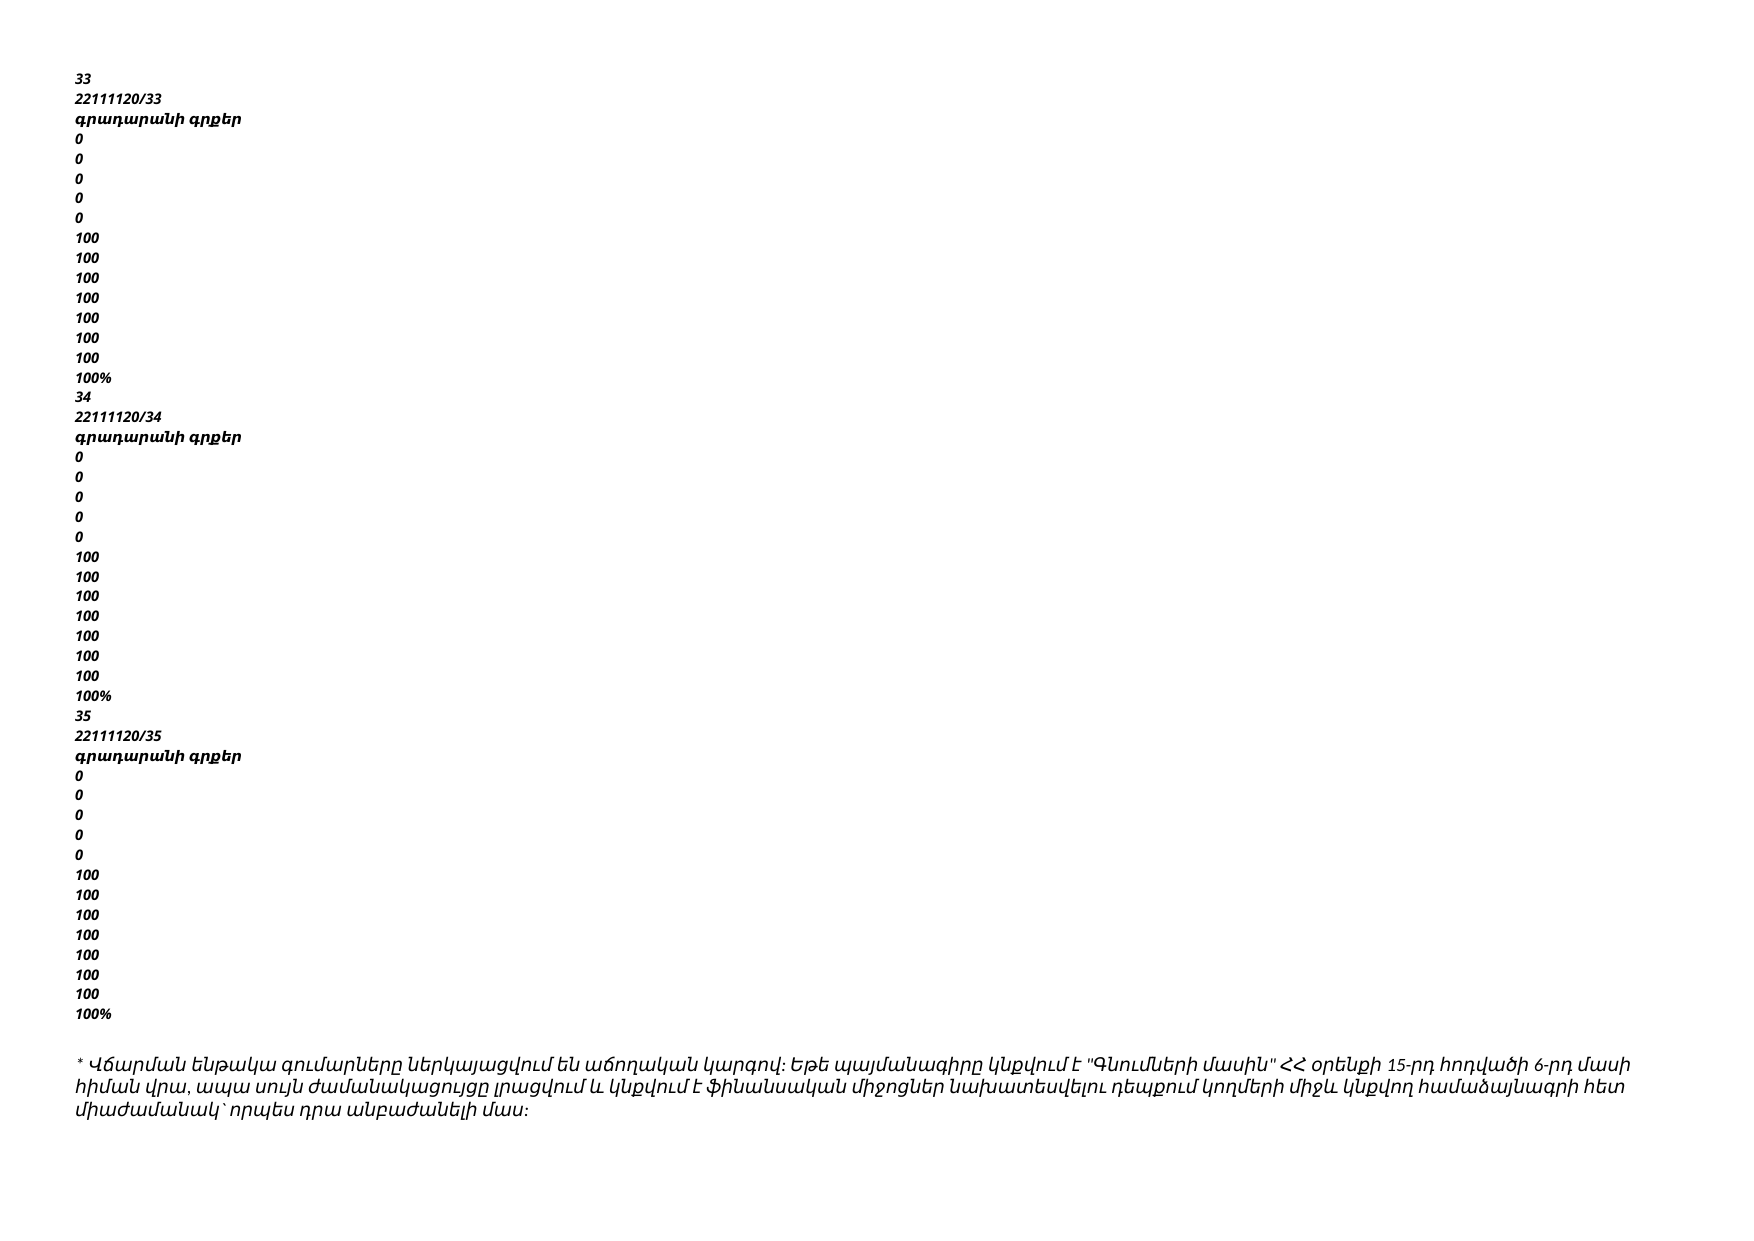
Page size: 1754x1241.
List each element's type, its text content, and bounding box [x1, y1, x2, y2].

text * Վճարման ենթակա գումարները ներկայացվում են աճողական կարգով: Եթե պայմանագիրը կնքվում է "Գնումների մասին" ՀՀ օրենքի 15-րդ հոդվածի 6-րդ մասի հիման վրա, ապա սույն ժամանակացույցը լրացվում և կնքվում է ֆինանսական միջոցներ նախատեսվելու դեպքում կողմերի միջև կնքվող համաձայնագրի հետ միաժամանակ` որպես դրա անբաժանելի մաս: [75, 1053, 1698, 1121]
